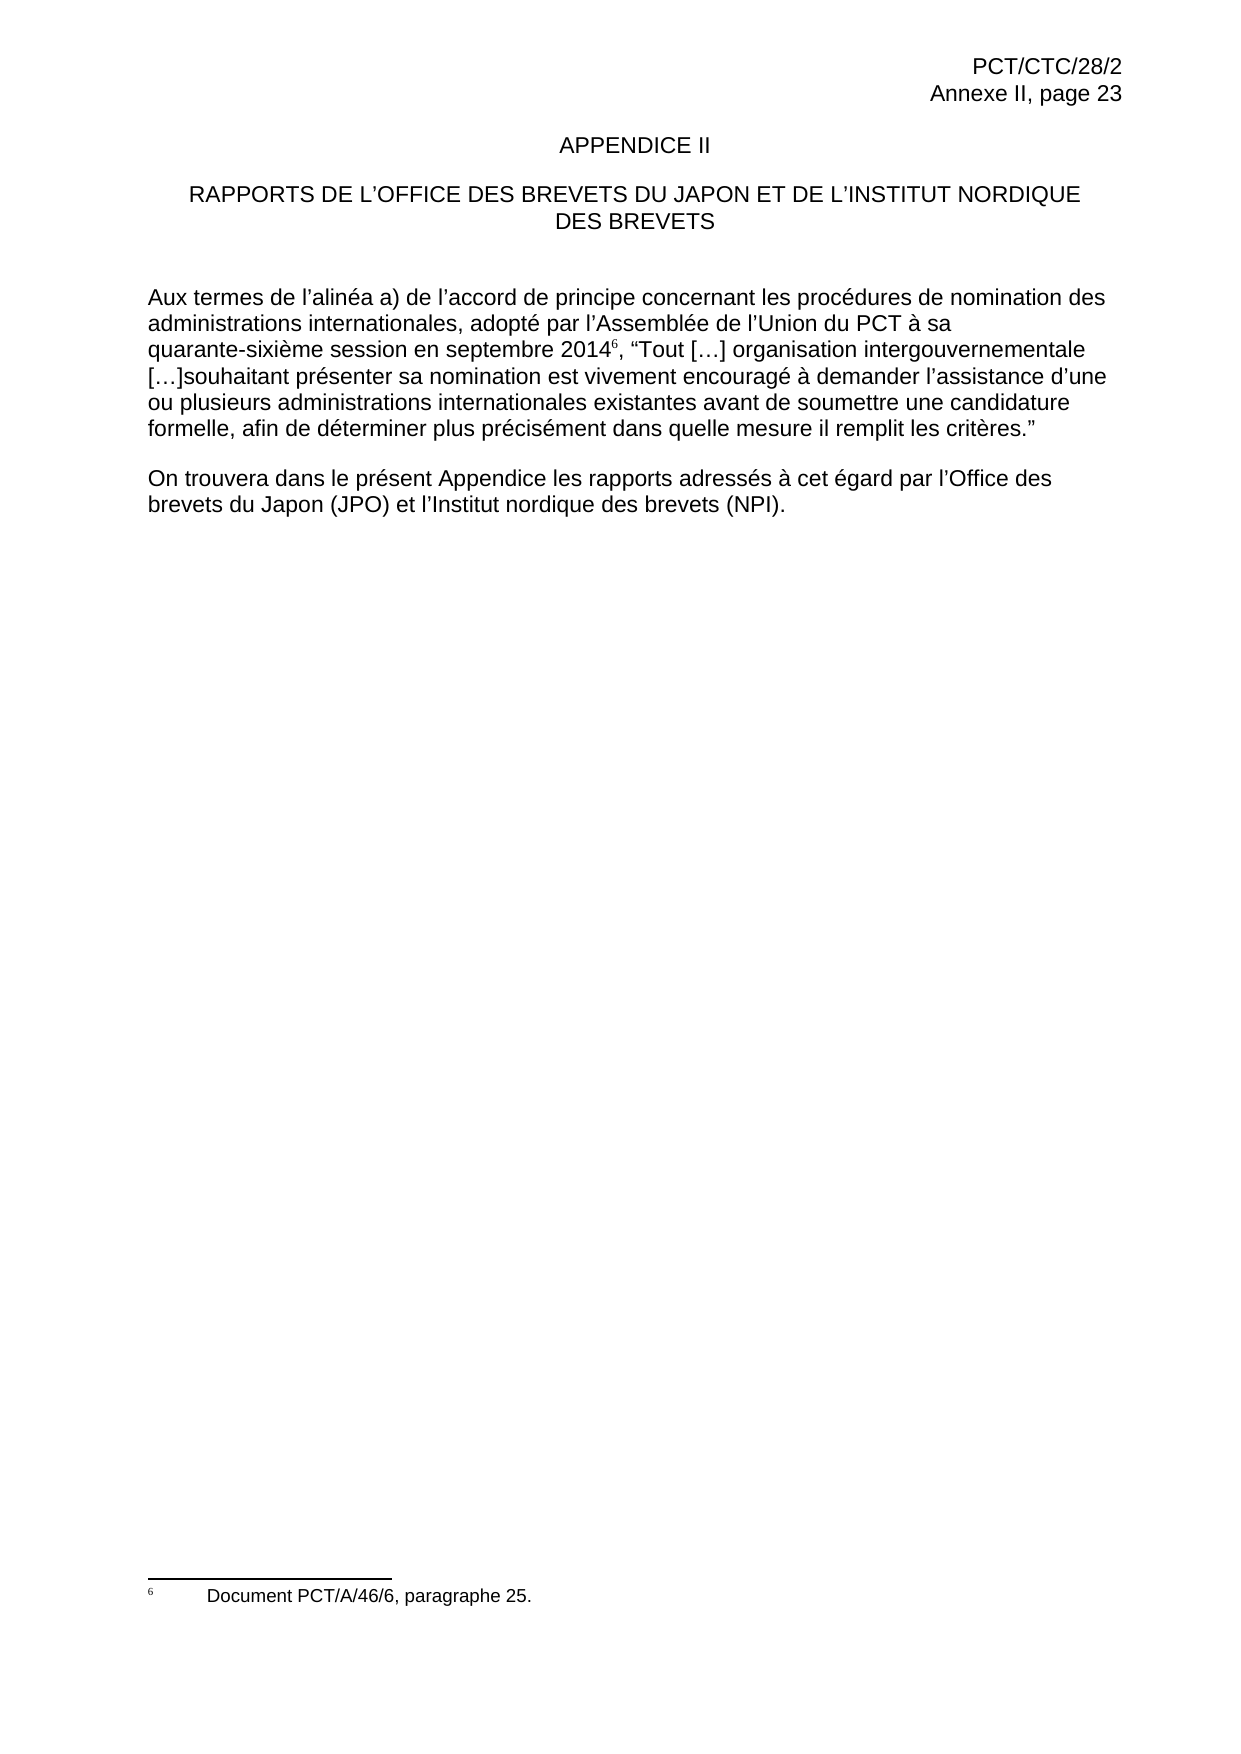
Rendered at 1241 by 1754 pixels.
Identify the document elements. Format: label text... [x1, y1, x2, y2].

list On trouvera dans le présent Appendice les rapports adressés à cet égard par l’Office des brevets du Japon (JPO) et l’Institut nordique des brevets (NPI). [148, 464, 1122, 517]
text RAPPORTS DE l’Office des brevets du Japon et de l’Institut nordique des brevets [148, 181, 1122, 234]
text APPENDICE ii [148, 132, 1122, 158]
list Aux termes de l’alinéa a) de l’accord de principe concernant les procédures de nomination des administrations internationales, adopté par l’Assemblée de l’Union du PCT à sa quarante-sixième session en septembre 2014, “Tout […] organisation intergouvernementale […]souhaitant présenter sa nomination est vivement encouragé à demander l’assistance d’une ou plusieurs administrations internationales existantes avant de soumettre une candidature formelle, afin de déterminer plus précisément dans quelle mesure il remplit les critères.” [148, 283, 1122, 442]
